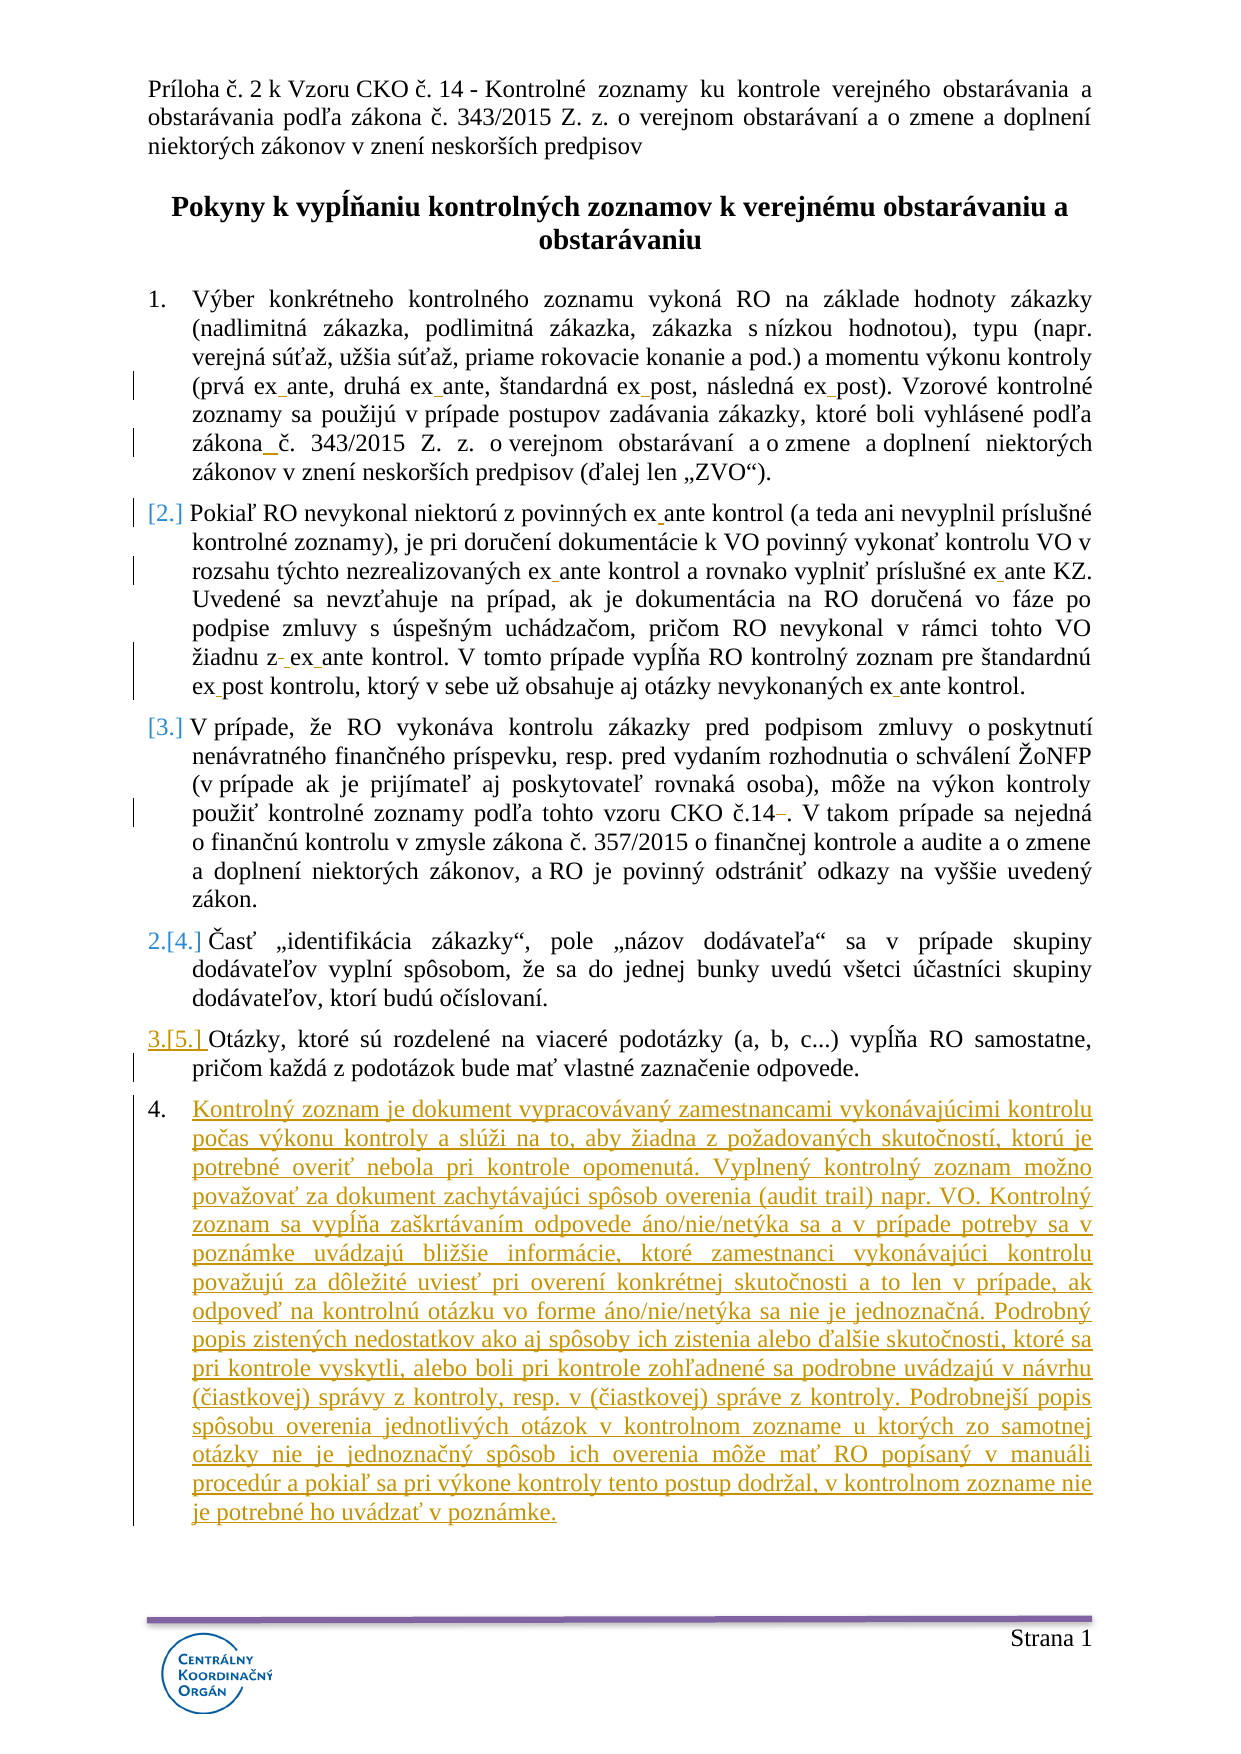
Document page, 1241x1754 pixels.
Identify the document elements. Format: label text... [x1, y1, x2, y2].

list V prípade, že RO vykonáva kontrolu zákazky pred podpisom zmluvy o poskytnutí nenávratného finančného príspevku, resp. pred vydaním rozhodnutia o schválení ŽoNFP (v prípade ak je prijímateľ aj poskytovateľ rovnaká osoba), môže na výkon kontroly použiť kontrolné zoznamy podľa tohto vzoru CKO č.14. V takom prípade sa nejedná o finančnú kontrolu v zmysle zákona č. 357/2015 o finančnej kontrole a audite a o zmene a doplnení niektorých zákonov, a RO je povinný odstrániť odkazy na vyššie uvedený zákon. [148, 712, 1093, 913]
list Výber konkrétneho kontrolného zoznamu vykoná RO na základe hodnoty zákazky (nadlimitná zákazka, podlimitná zákazka, zákazka s nízkou hodnotou), typu (napr. verejná súťaž, užšia súťaž, priame rokovacie konanie a pod.) a momentu výkonu kontroly (prvá exante, druhá exante, štandardná expost, následná expost). Vzorové kontrolné zoznamy sa použijú v prípade postupov zadávania zákazky, ktoré boli vyhlásené podľa zákonač. 343/2015 Z. z. o verejnom obstarávaní a o zmene a doplnení niektorých zákonov v znení neskorších predpisov (ďalej len „ZVO“). [148, 284, 1093, 486]
picture [159, 1631, 272, 1713]
list Otázky, ktoré sú rozdelené na viaceré podotázky (a, b, c...) vypĺňa RO samostatne, pričom každá z podotázok bude mať vlastné zaznačenie odpovede. [148, 1024, 1093, 1082]
list Pokiaľ RO nevykonal niektorú z povinných exante kontrol (a teda ani nevyplnil príslušné kontrolné zoznamy), je pri doručení dokumentácie k VO povinný vykonať kontrolu VO v rozsahu týchto nezrealizovaných exante kontrol a rovnako vyplniť príslušné exante KZ. Uvedené sa nevzťahuje na prípad, ak je dokumentácia na RO doručená vo fáze po podpise zmluvy s úspešným uchádzačom, pričom RO nevykonal v rámci tohto VO žiadnu zexante kontrol. V tomto prípade vypĺňa RO kontrolný zoznam pre štandardnú expost kontrolu, ktorý v sebe už obsahuje aj otázky nevykonaných exante kontrol. [148, 498, 1093, 699]
text Pokyny k vypĺňaniu kontrolných zoznamov k verejnému obstarávaniu a obstarávaniu [148, 189, 1093, 256]
list Časť „identifikácia zákazky“, pole „názov dodávateľa“ sa v prípade skupiny dodávateľov vyplní spôsobom, že sa do jednej bunky uvedú všetci účastníci skupiny dodávateľov, ktorí budú očíslovaní. [148, 926, 1093, 1012]
